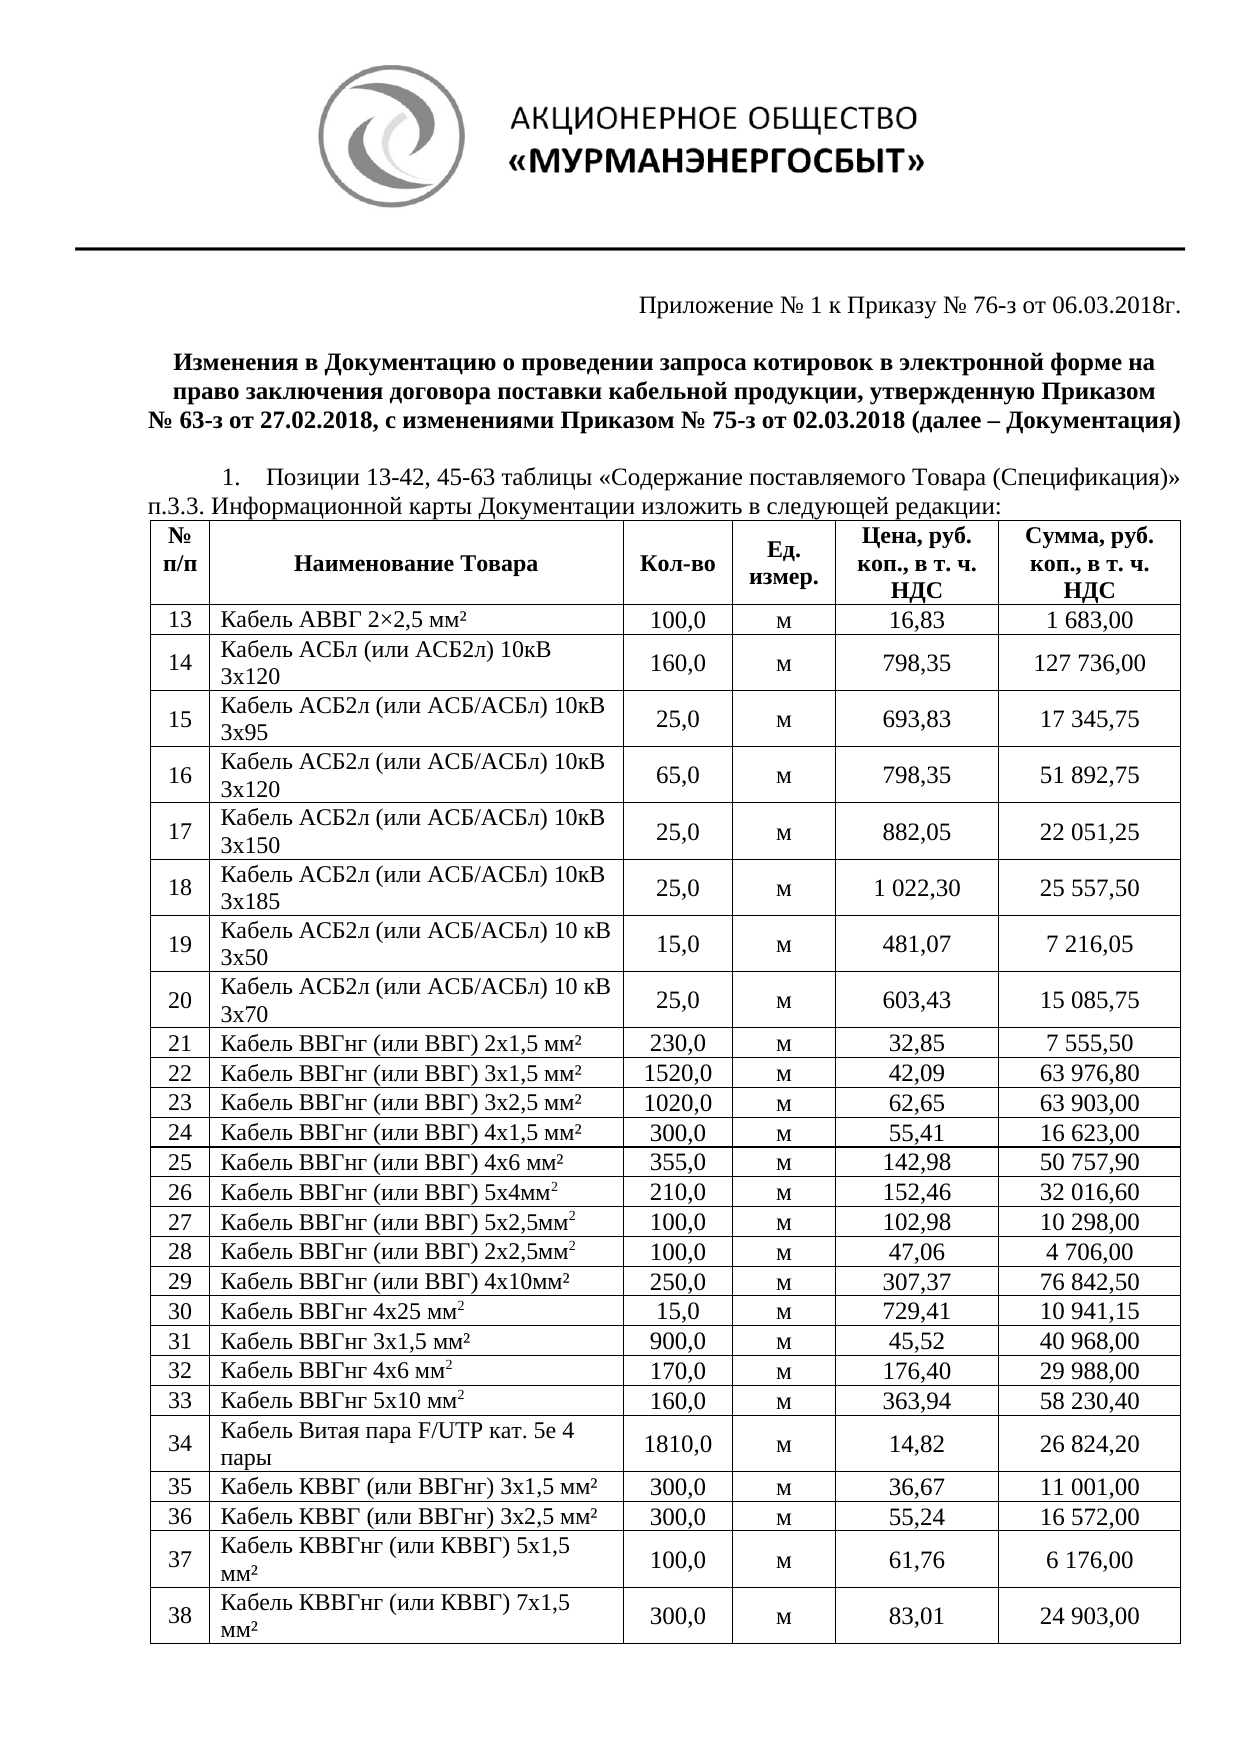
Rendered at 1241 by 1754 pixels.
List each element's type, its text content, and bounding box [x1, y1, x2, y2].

table_cell Кабель ВВГнг 5х10 мм2 [210, 1386, 623, 1414]
table_header № п/п [151, 521, 209, 604]
table_cell Кабель ВВГнг (или ВВГ) 2х2,5мм2 [210, 1237, 623, 1266]
table_cell 33 [151, 1386, 209, 1414]
table_cell 882,05 [836, 803, 998, 858]
table_cell 25 [151, 1148, 209, 1176]
table_cell 25,0 [624, 860, 732, 915]
table_cell Кабель ВВГнг (или ВВГ) 2х1,5 мм² [210, 1028, 623, 1057]
table_cell 25 557,50 [999, 860, 1180, 915]
table_cell 481,07 [836, 916, 998, 971]
table_cell м [733, 1028, 835, 1057]
table_cell 7 216,05 [999, 916, 1180, 971]
table_cell 35 [151, 1472, 209, 1501]
table_cell 65,0 [624, 747, 732, 802]
table_cell м [733, 1502, 835, 1530]
table_cell 63 976,80 [999, 1058, 1180, 1087]
table_cell 22 [151, 1058, 209, 1087]
table_cell 693,83 [836, 691, 998, 746]
table_cell м [733, 1472, 835, 1501]
table_cell 300,0 [624, 1502, 732, 1530]
table_cell 250,0 [624, 1267, 732, 1295]
table_cell м [733, 1531, 835, 1587]
table_cell 38 [151, 1588, 209, 1643]
table_cell 25,0 [624, 691, 732, 746]
table_cell 16 623,00 [999, 1118, 1180, 1146]
table_cell 4 706,00 [999, 1237, 1180, 1266]
table_cell м [733, 1237, 835, 1266]
table_cell Кабель АСБ2л (или АСБ/АСБл) 10 кВ 3х50 [210, 916, 623, 971]
table_cell 100,0 [624, 605, 732, 633]
table_cell м [733, 1118, 835, 1146]
table_cell 32 [151, 1356, 209, 1385]
table_cell м [733, 860, 835, 915]
table_cell 20 [151, 972, 209, 1027]
table_cell Кабель АСБ2л (или АСБ/АСБл) 10кВ 3х185 [210, 860, 623, 915]
table_cell 10 298,00 [999, 1207, 1180, 1236]
table_cell 1 022,30 [836, 860, 998, 915]
table_cell 50 757,90 [999, 1148, 1180, 1176]
table_cell 210,0 [624, 1177, 732, 1206]
table_cell Кабель АСБл (или АСБ2л) 10кВ 3х120 [210, 635, 623, 690]
table_cell 603,43 [836, 972, 998, 1027]
table_cell Кабель КВВГ (или ВВГнг) 3х2,5 мм² [210, 1502, 623, 1530]
table_cell 7 555,50 [999, 1028, 1180, 1057]
table_cell 29 [151, 1267, 209, 1295]
table_cell Кабель Витая пара F/UTP кат. 5е 4 пары [210, 1416, 623, 1471]
table_cell м [733, 1296, 835, 1325]
table_cell м [733, 1326, 835, 1355]
table_cell 15 085,75 [999, 972, 1180, 1027]
table_cell 160,0 [624, 635, 732, 690]
table_cell 798,35 [836, 747, 998, 802]
table_cell м [733, 1356, 835, 1385]
table_cell 62,65 [836, 1088, 998, 1117]
table_cell 1810,0 [624, 1416, 732, 1471]
table_cell 355,0 [624, 1148, 732, 1176]
table_header Ед. измер. [733, 521, 835, 604]
table_cell м [733, 803, 835, 858]
table_cell 55,41 [836, 1118, 998, 1146]
table_cell 61,76 [836, 1531, 998, 1587]
table_cell 170,0 [624, 1356, 732, 1385]
table_cell 16,83 [836, 605, 998, 633]
table_cell м [733, 1058, 835, 1087]
table_cell Кабель АСБ2л (или АСБ/АСБл) 10 кВ 3х70 [210, 972, 623, 1027]
table_cell 230,0 [624, 1028, 732, 1057]
table_cell Кабель ВВГнг (или ВВГ) 5х4мм2 [210, 1177, 623, 1206]
table_cell Кабель ВВГнг 4х6 мм2 [210, 1356, 623, 1385]
table_cell 363,94 [836, 1386, 998, 1414]
table_header Сумма, руб. коп., в т. ч. НДС [999, 521, 1180, 604]
table_cell Кабель КВВГнг (или КВВГ) 5х1,5 мм² [210, 1531, 623, 1587]
table_cell Кабель КВВГнг (или КВВГ) 7х1,5 мм² [210, 1588, 623, 1643]
table_cell 142,98 [836, 1148, 998, 1176]
table_header Цена, руб. коп., в т. ч. НДС [836, 521, 998, 604]
table_cell 83,01 [836, 1588, 998, 1643]
table_cell 11 001,00 [999, 1472, 1180, 1501]
table_cell Кабель ВВГнг (или ВВГ) 4х6 мм² [210, 1148, 623, 1176]
table_cell м [733, 972, 835, 1027]
table_cell м [733, 635, 835, 690]
table_cell м [733, 1148, 835, 1176]
table_cell 102,98 [836, 1207, 998, 1236]
table_cell 34 [151, 1416, 209, 1471]
table_cell 40 968,00 [999, 1326, 1180, 1355]
table_cell 900,0 [624, 1326, 732, 1355]
table_cell Кабель ВВГнг (или ВВГ) 3х2,5 мм² [210, 1088, 623, 1117]
table_cell 100,0 [624, 1207, 732, 1236]
table_cell 22 051,25 [999, 803, 1180, 858]
table_cell 24 903,00 [999, 1588, 1180, 1643]
table_cell 42,09 [836, 1058, 998, 1087]
table_cell 31 [151, 1326, 209, 1355]
table_cell 16 [151, 747, 209, 802]
table_cell 15 [151, 691, 209, 746]
table_cell 15,0 [624, 916, 732, 971]
table_cell 24 [151, 1118, 209, 1146]
table_cell Кабель АСБ2л (или АСБ/АСБл) 10кВ 3х150 [210, 803, 623, 858]
table_cell 1020,0 [624, 1088, 732, 1117]
table_cell м [733, 1267, 835, 1295]
table_cell Кабель ВВГнг (или ВВГ) 5х2,5мм2 [210, 1207, 623, 1236]
table_cell 127 736,00 [999, 635, 1180, 690]
table_cell 17 [151, 803, 209, 858]
table_cell 14 [151, 635, 209, 690]
table_cell 47,06 [836, 1237, 998, 1266]
text Приложение № 1 к Приказу № 76-з от 06.03.2018г. [148, 290, 1181, 319]
table_cell 300,0 [624, 1588, 732, 1643]
table_cell Кабель ВВГнг 3х1,5 мм² [210, 1326, 623, 1355]
table_cell м [733, 691, 835, 746]
table_cell 160,0 [624, 1386, 732, 1414]
table_cell 21 [151, 1028, 209, 1057]
table_cell м [733, 747, 835, 802]
table_cell 26 [151, 1177, 209, 1206]
table_cell 29 988,00 [999, 1356, 1180, 1385]
table_cell 307,37 [836, 1267, 998, 1295]
table_cell Кабель АСБ2л (или АСБ/АСБл) 10кВ 3х95 [210, 691, 623, 746]
table_cell 25,0 [624, 803, 732, 858]
text Изменения в Документацию о проведении запроса котировок в электронной форме на право заключения договора поставки кабельной продукции, утвержденную Приказом № 63-з от 27.02.2018, с изменениями Приказом № 75-з от 02.03.2018 (далее – Документация) [148, 347, 1181, 434]
table_cell м [733, 1177, 835, 1206]
table_cell 100,0 [624, 1531, 732, 1587]
table_cell 13 [151, 605, 209, 633]
table_cell 15,0 [624, 1296, 732, 1325]
table_cell м [733, 605, 835, 633]
table_header Кол-во [624, 521, 732, 604]
table_cell 176,40 [836, 1356, 998, 1385]
table_cell 798,35 [836, 635, 998, 690]
table_cell 300,0 [624, 1118, 732, 1146]
table_cell Кабель ВВГнг 4х25 мм2 [210, 1296, 623, 1325]
table_cell 58 230,40 [999, 1386, 1180, 1414]
table_cell Кабель АСБ2л (или АСБ/АСБл) 10кВ 3х120 [210, 747, 623, 802]
table_cell 25,0 [624, 972, 732, 1027]
table_cell 23 [151, 1088, 209, 1117]
table_cell 37 [151, 1531, 209, 1587]
table_cell 19 [151, 916, 209, 971]
table_cell 28 [151, 1237, 209, 1266]
table_cell 36,67 [836, 1472, 998, 1501]
table_cell Кабель ВВГнг (или ВВГ) 4х1,5 мм² [210, 1118, 623, 1146]
table_cell 17 345,75 [999, 691, 1180, 746]
table_cell 63 903,00 [999, 1088, 1180, 1117]
table_cell Кабель АВВГ 2×2,5 мм² [210, 605, 623, 633]
table_cell м [733, 916, 835, 971]
table_cell 1 683,00 [999, 605, 1180, 633]
table_cell м [733, 1386, 835, 1414]
table_cell 300,0 [624, 1472, 732, 1501]
table_cell Кабель ВВГнг (или ВВГ) 3х1,5 мм² [210, 1058, 623, 1087]
table_cell 27 [151, 1207, 209, 1236]
table_cell м [733, 1416, 835, 1471]
table_cell Кабель КВВГ (или ВВГнг) 3х1,5 мм² [210, 1472, 623, 1501]
table_cell м [733, 1088, 835, 1117]
table_cell м [733, 1207, 835, 1236]
table_cell 32 016,60 [999, 1177, 1180, 1206]
table_cell 45,52 [836, 1326, 998, 1355]
table_cell Кабель ВВГнг (или ВВГ) 4х10мм² [210, 1267, 623, 1295]
table_cell 6 176,00 [999, 1531, 1180, 1587]
table_cell 51 892,75 [999, 747, 1180, 802]
table_cell 16 572,00 [999, 1502, 1180, 1530]
table_cell 100,0 [624, 1237, 732, 1266]
table_cell 729,41 [836, 1296, 998, 1325]
table_cell 10 941,15 [999, 1296, 1180, 1325]
table_cell 32,85 [836, 1028, 998, 1057]
table_cell 26 824,20 [999, 1416, 1180, 1471]
table_header Наименование Товара [210, 521, 623, 604]
table_cell 76 842,50 [999, 1267, 1180, 1295]
table_cell 55,24 [836, 1502, 998, 1530]
table_cell 18 [151, 860, 209, 915]
table_cell 36 [151, 1502, 209, 1530]
table_cell м [733, 1588, 835, 1643]
table_cell 152,46 [836, 1177, 998, 1206]
table_cell 30 [151, 1296, 209, 1325]
list Позиции 13-42, 45-63 таблицы «Содержание поставляемого Товара (Спецификация)» п.3.3. Информационной карты Документации изложить в следующей редакции: [148, 462, 1181, 520]
table_cell 14,82 [836, 1416, 998, 1471]
table_cell 1520,0 [624, 1058, 732, 1087]
